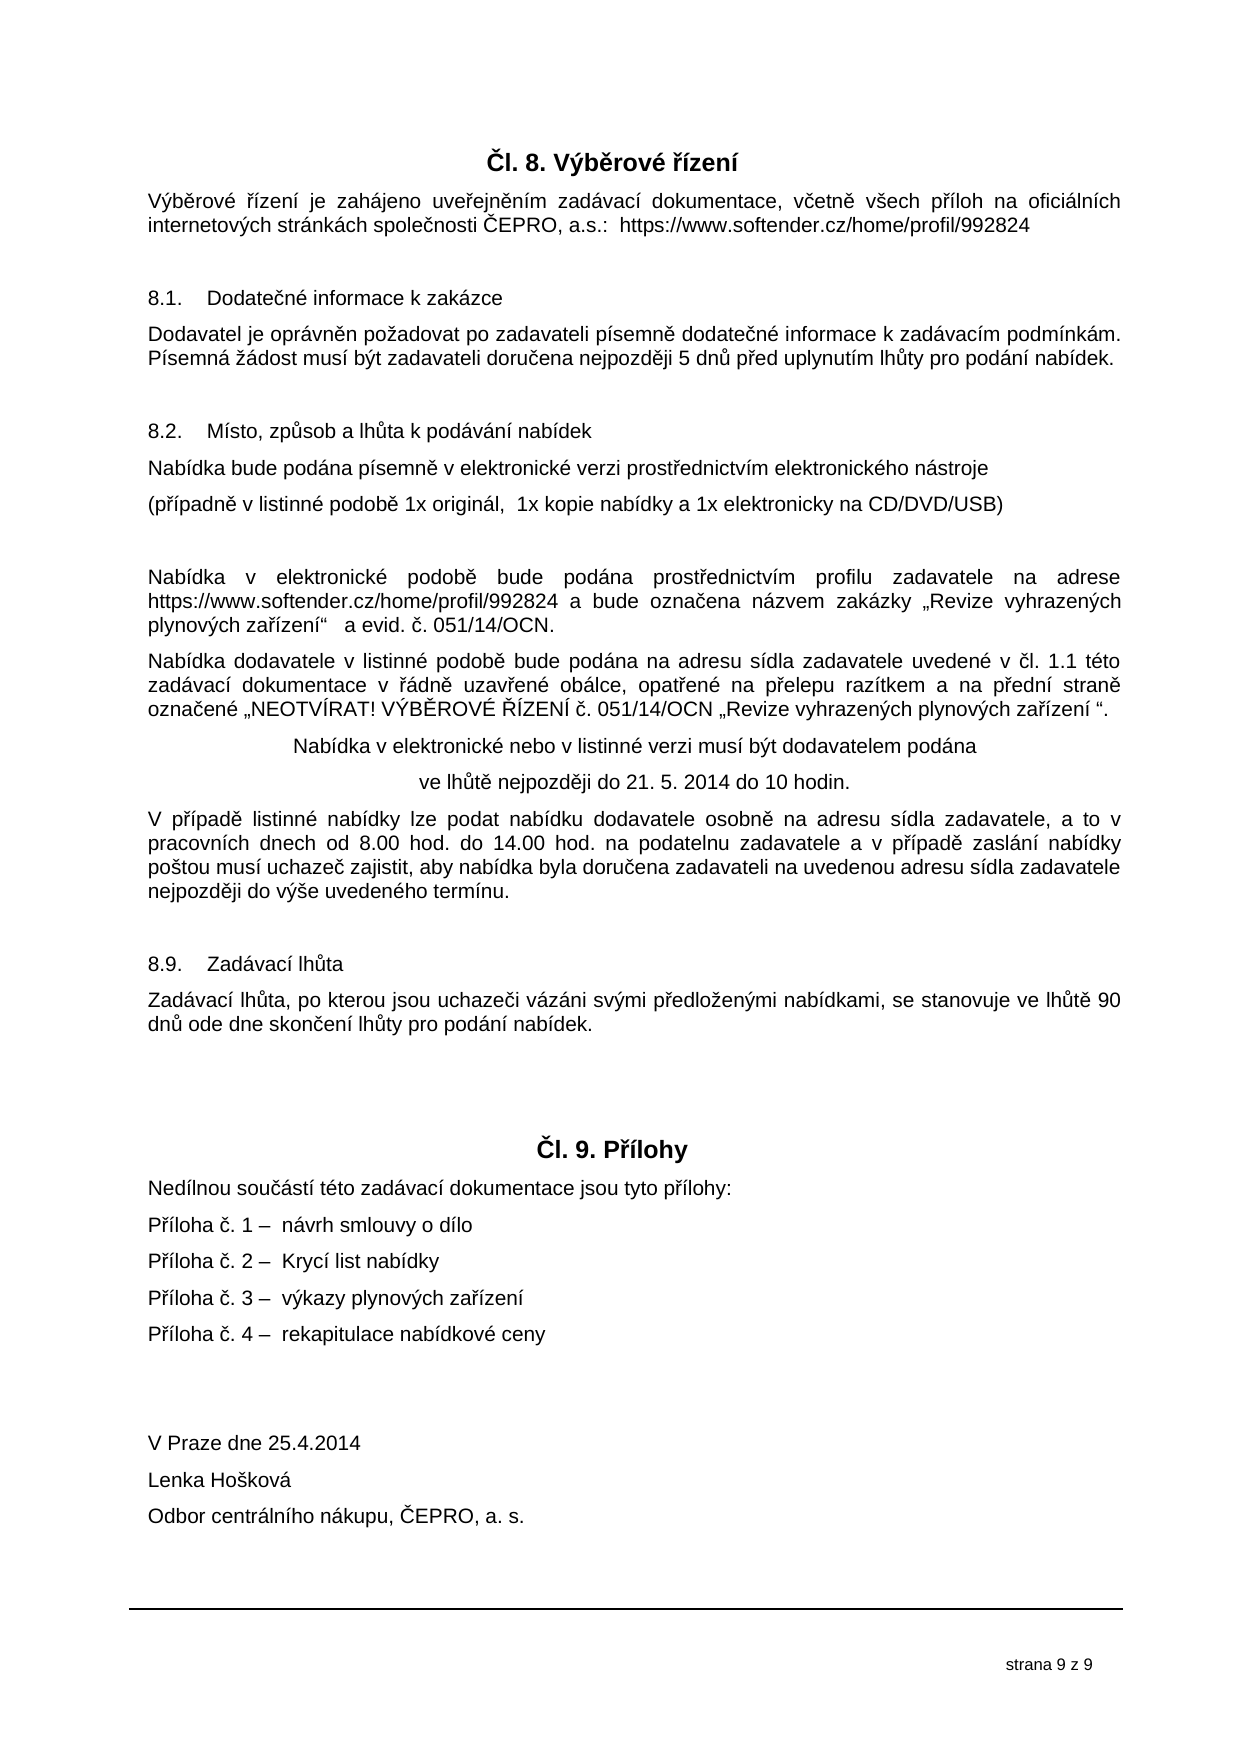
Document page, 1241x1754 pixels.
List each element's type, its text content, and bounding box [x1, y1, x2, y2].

text Výběrové řízení [102, 148, 1122, 176]
text Nabídka v elektronické nebo v listinné verzi musí být dodavatelem podána [148, 734, 1122, 758]
text Výběrové řízení je zahájeno uveřejněním zadávací dokumentace, včetně všech příloh na oficiálních internetových stránkách společnosti ČEPRO, a.s.: https://www.softender.cz/home/profil/992824 [148, 189, 1122, 237]
text V případě listinné nabídky lze podat nabídku dodavatele osobně na adresu sídla zadavatele, a to v pracovních dnech od 8.00 hod. do 14.00 hod. na podatelnu zadavatele a v případě zaslání nabídky poštou musí uchazeč zajistit, aby nabídka byla doručena zadavateli na uvedenou adresu sídla zadavatele nejpozději do výše uvedeného termínu. [148, 807, 1122, 902]
text Lenka Hošková [148, 1468, 1122, 1492]
text Přílohy [102, 1135, 1122, 1163]
text Dodatečné informace k zakázce [148, 286, 1122, 310]
text (případně v listinné podobě 1x originál, 1x kopie nabídky a 1x elektronicky na CD/DVD/USB) [148, 492, 1122, 516]
text Nedílnou součástí této zadávací dokumentace jsou tyto přílohy: [148, 1176, 1122, 1200]
text Nabídka bude podána písemně v elektronické verzi prostřednictvím elektronického nástroje [148, 456, 1122, 479]
text Odbor centrálního nákupu, ČEPRO, a. s. [148, 1504, 1122, 1528]
text Místo, způsob a lhůta k podávání nabídek [148, 419, 1122, 443]
text Příloha č. 4 – rekapitulace nabídkové ceny [148, 1322, 1122, 1346]
text Nabídka dodavatele v listinné podobě bude podána na adresu sídla zadavatele uvedené v čl. 1.1 této zadávací dokumentace v řádně uzavřené obálce, opatřené na přelepu razítkem a na přední straně označené „NEOTVÍRAT! VÝBĚROVÉ ŘÍZENÍ č. 051/14/OCN „Revize vyhrazených plynových zařízení “. [148, 649, 1122, 721]
text Příloha č. 1 – návrh smlouvy o dílo [148, 1212, 1122, 1236]
text 8.9. Zadávací lhůta [148, 951, 1122, 975]
text Dodavatel je oprávněn požadovat po zadavateli písemně dodatečné informace k zadávacím podmínkám. Písemná žádost musí být zadavateli doručena nejpozději 5 dnů před uplynutím lhůty pro podání nabídek. [148, 322, 1122, 370]
text V Praze dne 25.4.2014 [148, 1431, 1122, 1455]
text ve lhůtě nejpozději do 21. 5. 2014 do 10 hodin. [148, 770, 1122, 794]
text Příloha č. 2 – Krycí list nabídky [148, 1249, 1122, 1273]
text Příloha č. 3 – výkazy plynových zařízení [148, 1285, 1122, 1309]
text Zadávací lhůta, po kterou jsou uchazeči vázáni svými předloženými nabídkami, se stanovuje ve lhůtě 90 dnů ode dne skončení lhůty pro podání nabídek. [148, 988, 1122, 1036]
text Nabídka v elektronické podobě bude podána prostřednictvím profilu zadavatele na adrese https://www.softender.cz/home/profil/992824 a bude označena názvem zakázky „Revize vyhrazených plynových zařízení“ a evid. č. 051/14/OCN. [148, 565, 1122, 637]
